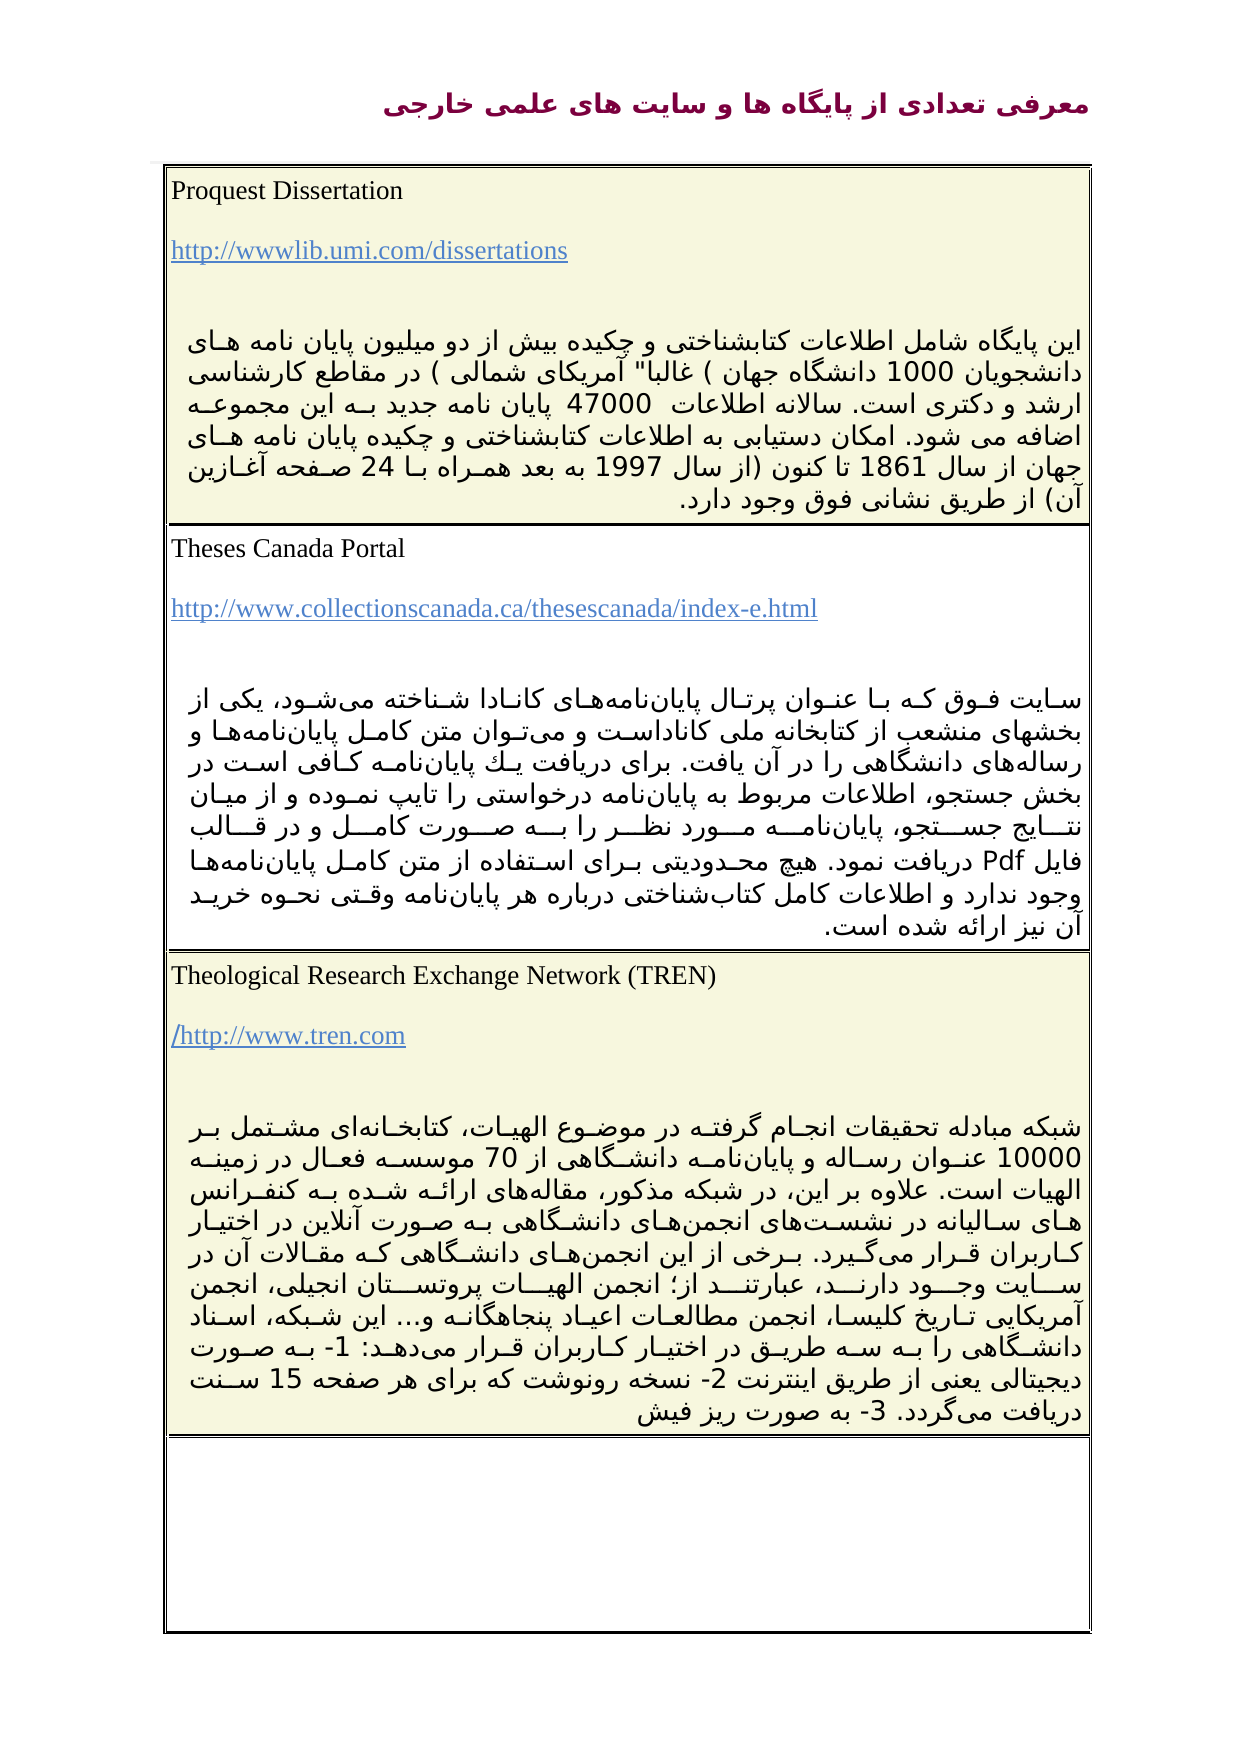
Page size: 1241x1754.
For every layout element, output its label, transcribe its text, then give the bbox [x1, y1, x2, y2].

table_cell Theses Canada Portal http://www.collectionscanada.ca/thesescanada/index-e.html [165, 523, 1089, 949]
table_header Proquest Dissertation http://wwwlib.umi.com/dissertations [167, 168, 1090, 523]
text معرفی تعدادی از پایگاه ها و سایت های علمی خارجی [150, 89, 1090, 120]
table_cell Theological Research Exchange Network (TREN) http://www.tren.com/ [167, 949, 1089, 1434]
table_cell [167, 1434, 1090, 1631]
